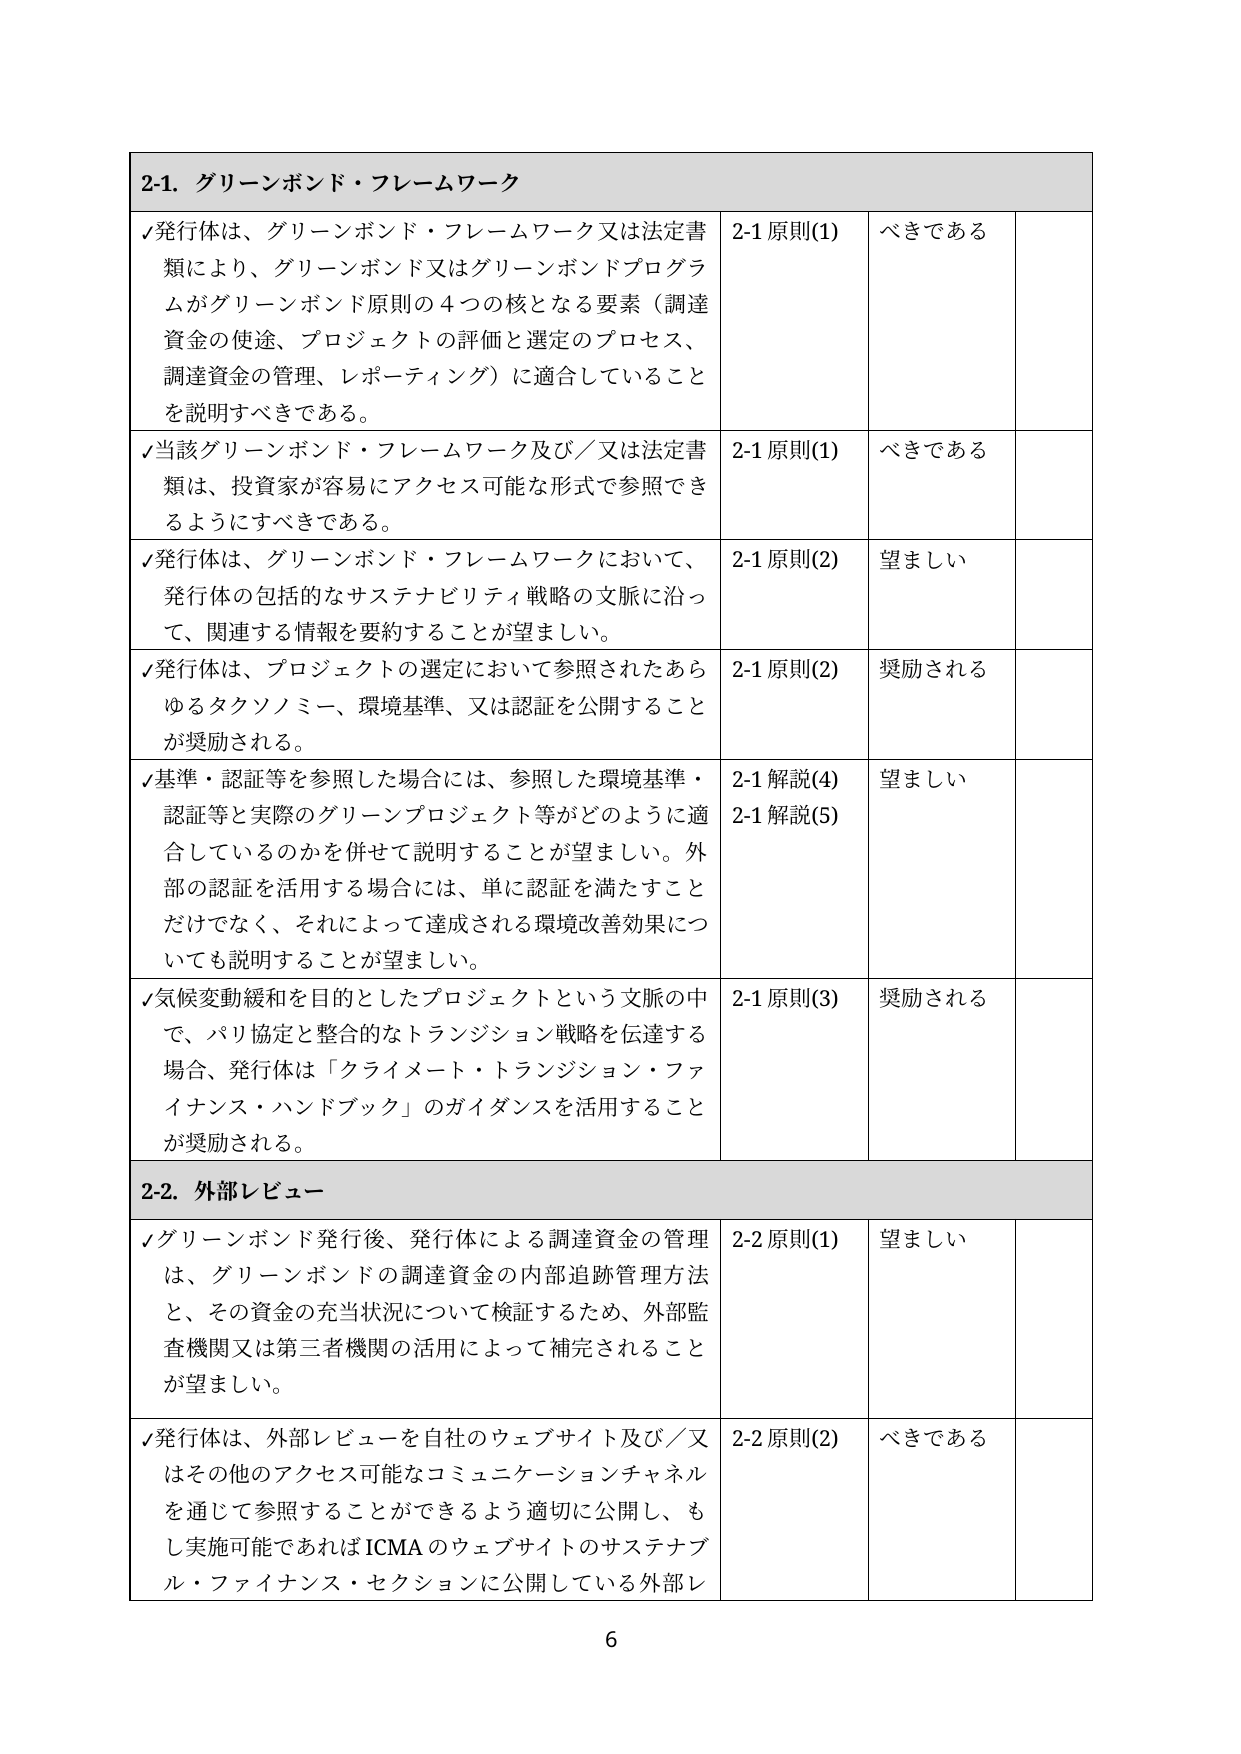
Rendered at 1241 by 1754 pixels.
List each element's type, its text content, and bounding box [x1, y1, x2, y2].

table_cell [1016, 431, 1092, 539]
table_cell 2-1解説(4) 2-1解説(5) [721, 760, 868, 977]
table_cell 2-2．外部レビュー [131, 1161, 1092, 1219]
table_cell [1016, 1419, 1092, 1600]
table_cell 2-1原則(2) [721, 540, 868, 649]
table_cell ✔グリーンボンド発行後、発行体による調達資金の管理は、グリーンボンドの調達資金の内部追跡管理方法と、その資金の充当状況について検証するため、外部監査機関又は第三者機関の活用によって補完されることが望ましい。 [131, 1220, 720, 1418]
table_cell べきである [869, 431, 1015, 539]
table_cell 2-2原則(1) [721, 1220, 868, 1418]
table_cell [1016, 1220, 1092, 1418]
table_cell [1016, 212, 1092, 429]
table_cell ✔発行体は、グリーンボンド・フレームワーク又は法定書類により、グリーンボンド又はグリーンボンドプログラムがグリーンボンド原則の４つの核となる要素（調達資金の使途、プロジェクトの評価と選定のプロセス、調達資金の管理、レポーティング）に適合していることを説明すべきである。 [131, 212, 720, 429]
table_cell [1016, 540, 1092, 649]
table_cell 望ましい [869, 1220, 1015, 1418]
table_cell ✔基準・認証等を参照した場合には、参照した環境基準・認証等と実際のグリーンプロジェクト等がどのように適合しているのかを併せて説明することが望ましい。外部の認証を活用する場合には、単に認証を満たすことだけでなく、それによって達成される環境改善効果についても説明することが望ましい。 [131, 760, 720, 977]
table_cell [1016, 650, 1092, 759]
table_cell 2-1原則(3) [721, 979, 868, 1160]
table_cell べきである [869, 212, 1015, 429]
table_cell ✔発行体は、グリーンボンド・フレームワークにおいて、発行体の包括的なサステナビリティ戦略の文脈に沿って、関連する情報を要約することが望ましい。 [131, 540, 720, 649]
table_cell 2-1原則(1) [721, 212, 868, 429]
table_cell [1016, 760, 1092, 977]
table_cell 2-1原則(1) [721, 431, 868, 539]
table_cell ✔気候変動緩和を目的としたプロジェクトという文脈の中で、パリ協定と整合的なトランジション戦略を伝達する場合、発行体は「クライメート・トランジション・ファイナンス・ハンドブック」のガイダンスを活用することが奨励される。 [131, 979, 720, 1160]
table_cell 奨励される [869, 979, 1015, 1160]
table_cell ✔当該グリーンボンド・フレームワーク及び／又は法定書類は、投資家が容易にアクセス可能な形式で参照できるようにすべきである。 [131, 431, 720, 539]
table_cell 望ましい [869, 760, 1015, 977]
table_cell 奨励される [869, 650, 1015, 759]
table_cell 望ましい [869, 540, 1015, 649]
table_cell [1016, 979, 1092, 1160]
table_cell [131, 1419, 720, 1600]
table_cell 2-1．グリーンボンド・フレームワーク [131, 153, 1092, 211]
table_cell 2-1原則(2) [721, 650, 868, 759]
table_cell べきである [869, 1419, 1015, 1600]
table_cell ✔発行体は、プロジェクトの選定において参照されたあらゆるタクソノミー、環境基準、又は認証を公開することが奨励される。 [131, 650, 720, 759]
table_cell 2-2原則(2) [721, 1419, 868, 1600]
